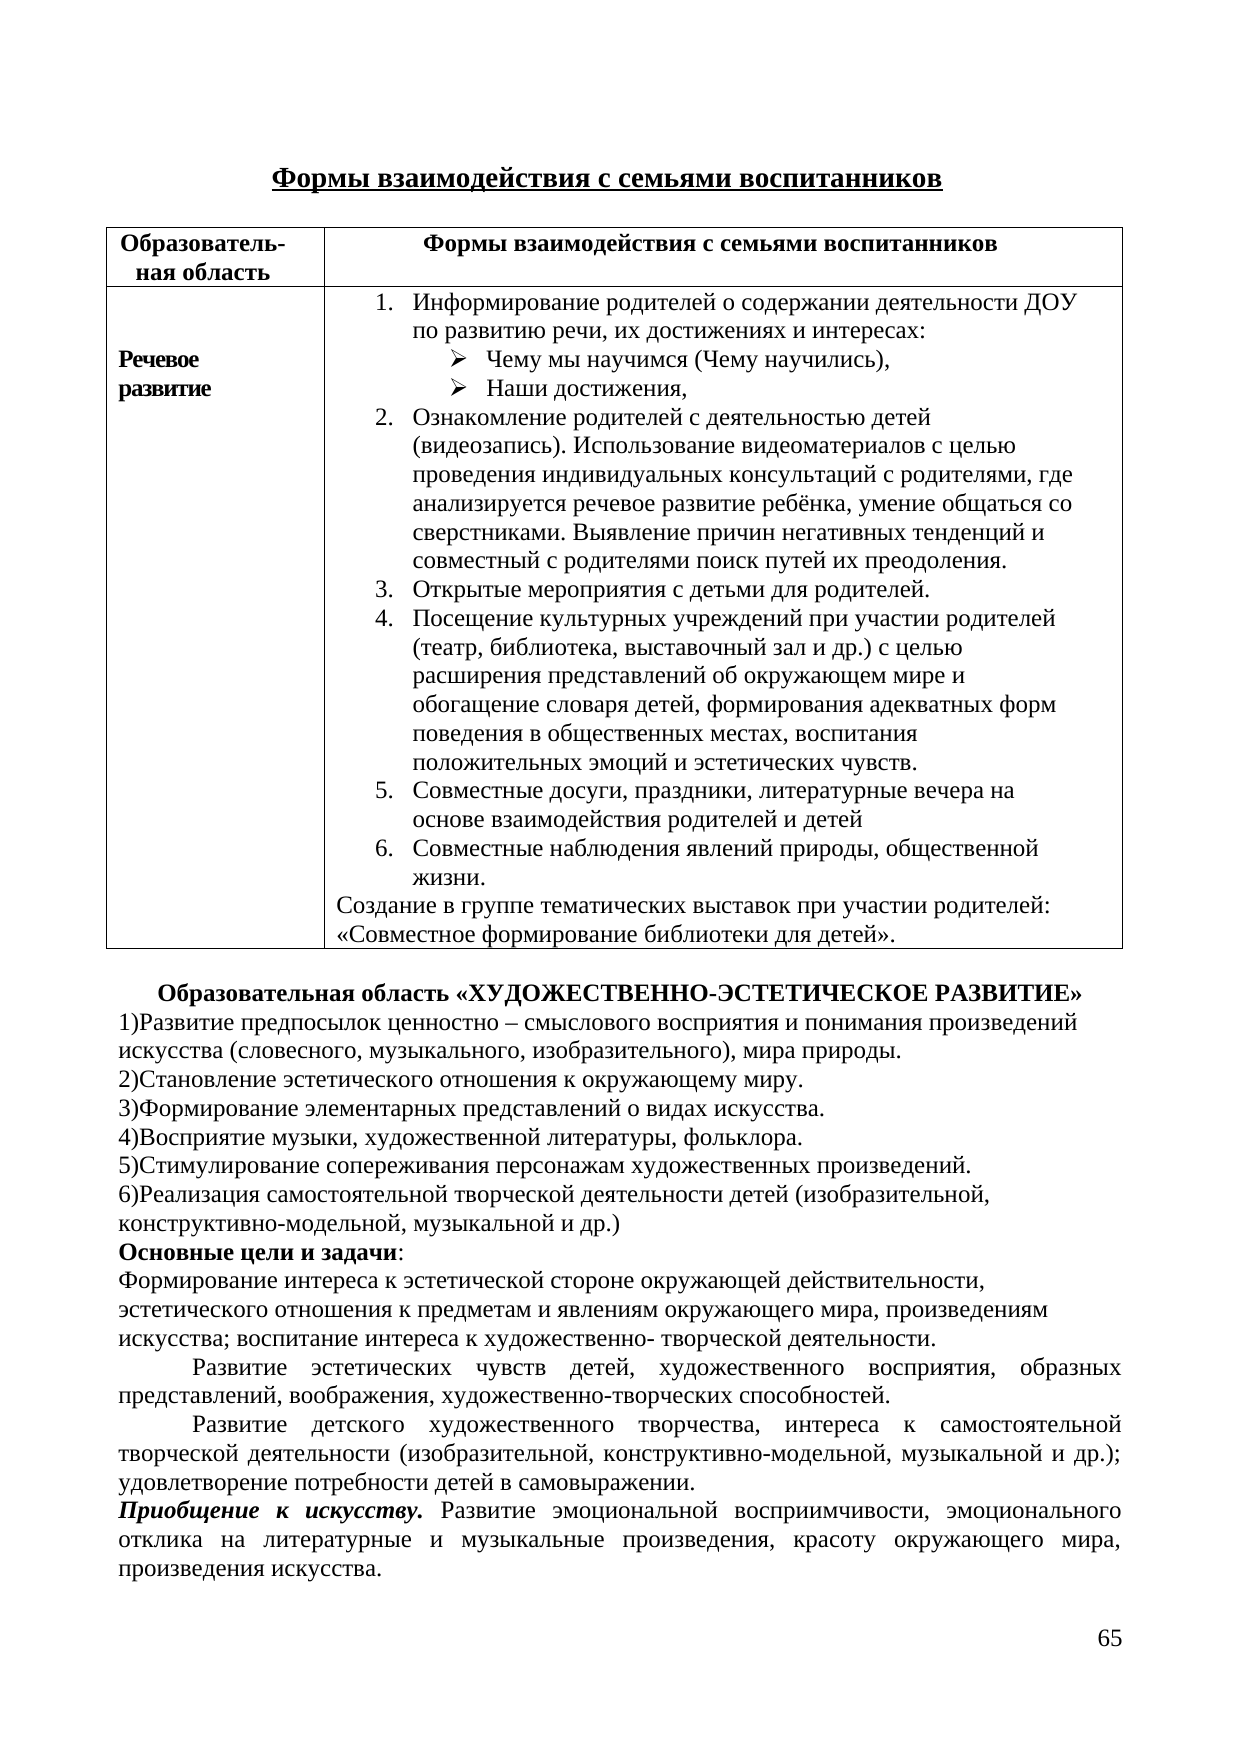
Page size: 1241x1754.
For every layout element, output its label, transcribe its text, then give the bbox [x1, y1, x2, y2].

text 6)Реализация самостоятельной творческой деятельности детей (изобразительной, конструктивно-модельной, музыкальной и др.) [118, 1179, 1096, 1237]
text Формы взаимодействия с семьями воспитанников [118, 160, 1096, 194]
table_cell Речевое развитие [107, 287, 324, 948]
text Образовательная область «ХУДОЖЕСТВЕННО-ЭСТЕТИЧЕСКОЕ РАЗВИТИЕ» [118, 978, 1122, 1007]
text Развитие эстетических чувств детей, художественного восприятия, образных представлений, воображения, художественно-творческих способностей. [118, 1352, 1122, 1409]
table_header Образователь-ная область [107, 228, 324, 286]
text Развитие детского художественного творчества, интереса к самостоятельной творческой деятельности (изобразительной, конструктивно-модельной, музыкальной и др.); удовлетворение потребности детей в самовыражении. [118, 1409, 1122, 1495]
text 1)Развитие предпосылок ценностно – смыслового восприятия и понимания произведений искусства (словесного, музыкального, изобразительного), мира природы. [118, 1007, 1096, 1064]
text Основные цели и задачи: Формирование интереса к эстетической стороне окружающей действительности, эстетического отношения к предметам и явлениям окружающего мира, произведениям искусства; воспитание интереса к художественно- творческой деятельности. [118, 1237, 1122, 1352]
text 2)Становление эстетического отношения к окружающему миру. [118, 1064, 1096, 1093]
table_cell Информирование родителей о содержании деятельности ДОУ по развитию речи, их достижениях и интересах: Чему мы научимся (Чему научились), Наши достижения, Ознакомление родителей с деятельностью детей (видеозапись). Использование видеоматериалов с целью проведения индивидуальных консультаций с родителями, где анализируется речевое развитие ребёнка, умение общаться со сверстниками. Выявление причин негативных тенденций и совместный с родителями поиск путей их преодоления. Открытые мероприятия с детьми для родителей. Посещение культурных учреждений при участии родителей (театр, библиотека, выставочный зал и др.) с целью расширения представлений об окружающем мире и обогащение словаря детей, формирования адекватных форм поведения в общественных местах, воспитания положительных эмоций и эстетических чувств. Совместные досуги, праздники, литературные вечера на основе взаимодействия родителей и детей Совместные наблюдения явлений природы, общественной жизни. Создание в группе тематических выставок при участии родителей: «Совместное формирование библиотеки для детей». [325, 287, 1122, 948]
text 5)Стимулирование сопереживания персонажам художественных произведений. [118, 1150, 1096, 1179]
table_header Формы взаимодействия с семьями воспитанников [325, 228, 1122, 286]
text Приобщение к искусству. Развитие эмоциональной восприимчивости, эмоционального отклика на литературные и музыкальные произведения, красоту окружающего мира, произведения искусства. [118, 1495, 1122, 1582]
text 3)Формирование элементарных представлений о видах искусства. [118, 1093, 1096, 1122]
text 4)Восприятие музыки, художественной литературы, фольклора. [118, 1122, 1096, 1150]
